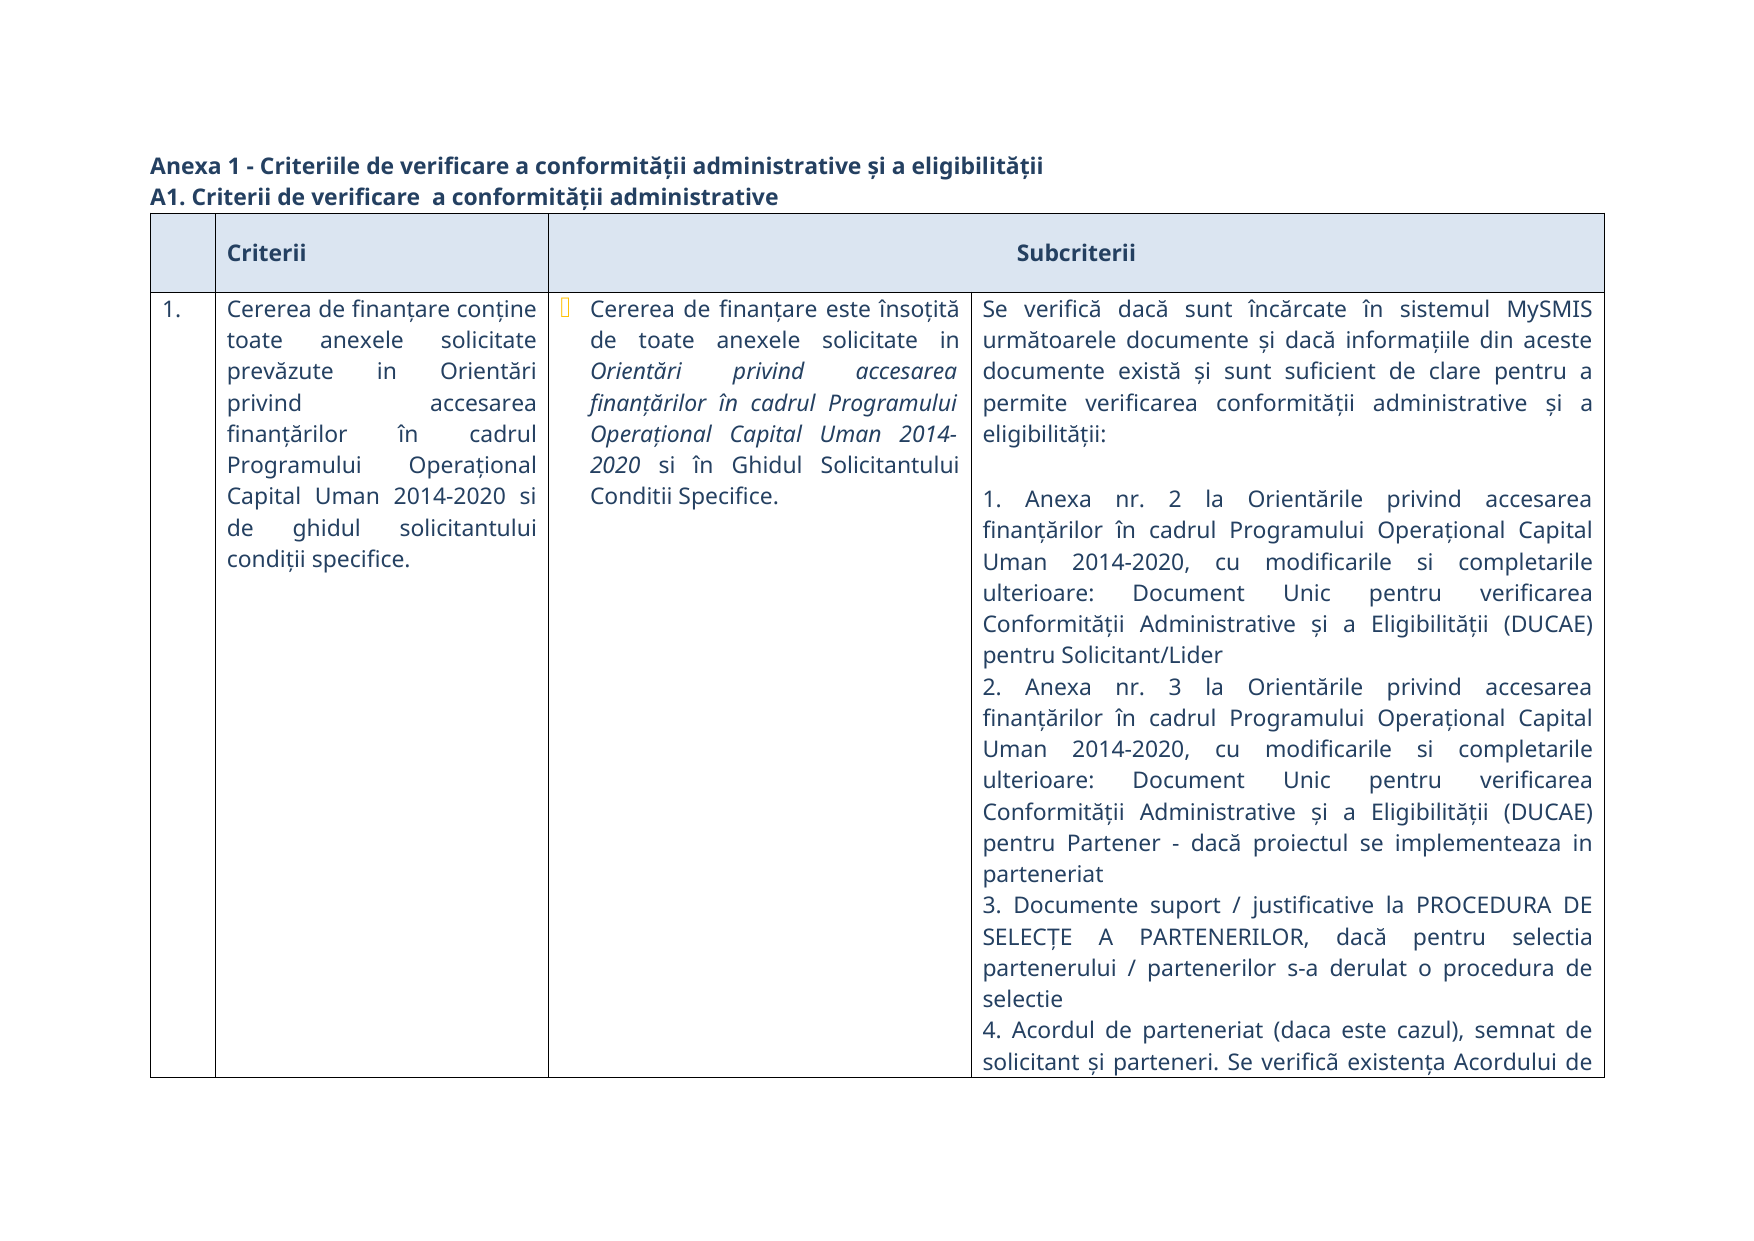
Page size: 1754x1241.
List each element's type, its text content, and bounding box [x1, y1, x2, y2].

subtitle A1. Criterii de verificare a conformității administrative [150, 181, 1604, 212]
table_header Subcriterii [549, 214, 1604, 292]
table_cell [549, 293, 971, 1077]
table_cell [216, 293, 548, 1077]
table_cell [972, 293, 1604, 1077]
table_header [151, 214, 215, 292]
table_cell 1. [151, 293, 215, 1077]
table_header Criterii [216, 214, 548, 292]
subtitle Anexa 1 - Criteriile de verificare a conformității administrative și a eligibilității [150, 150, 1604, 181]
